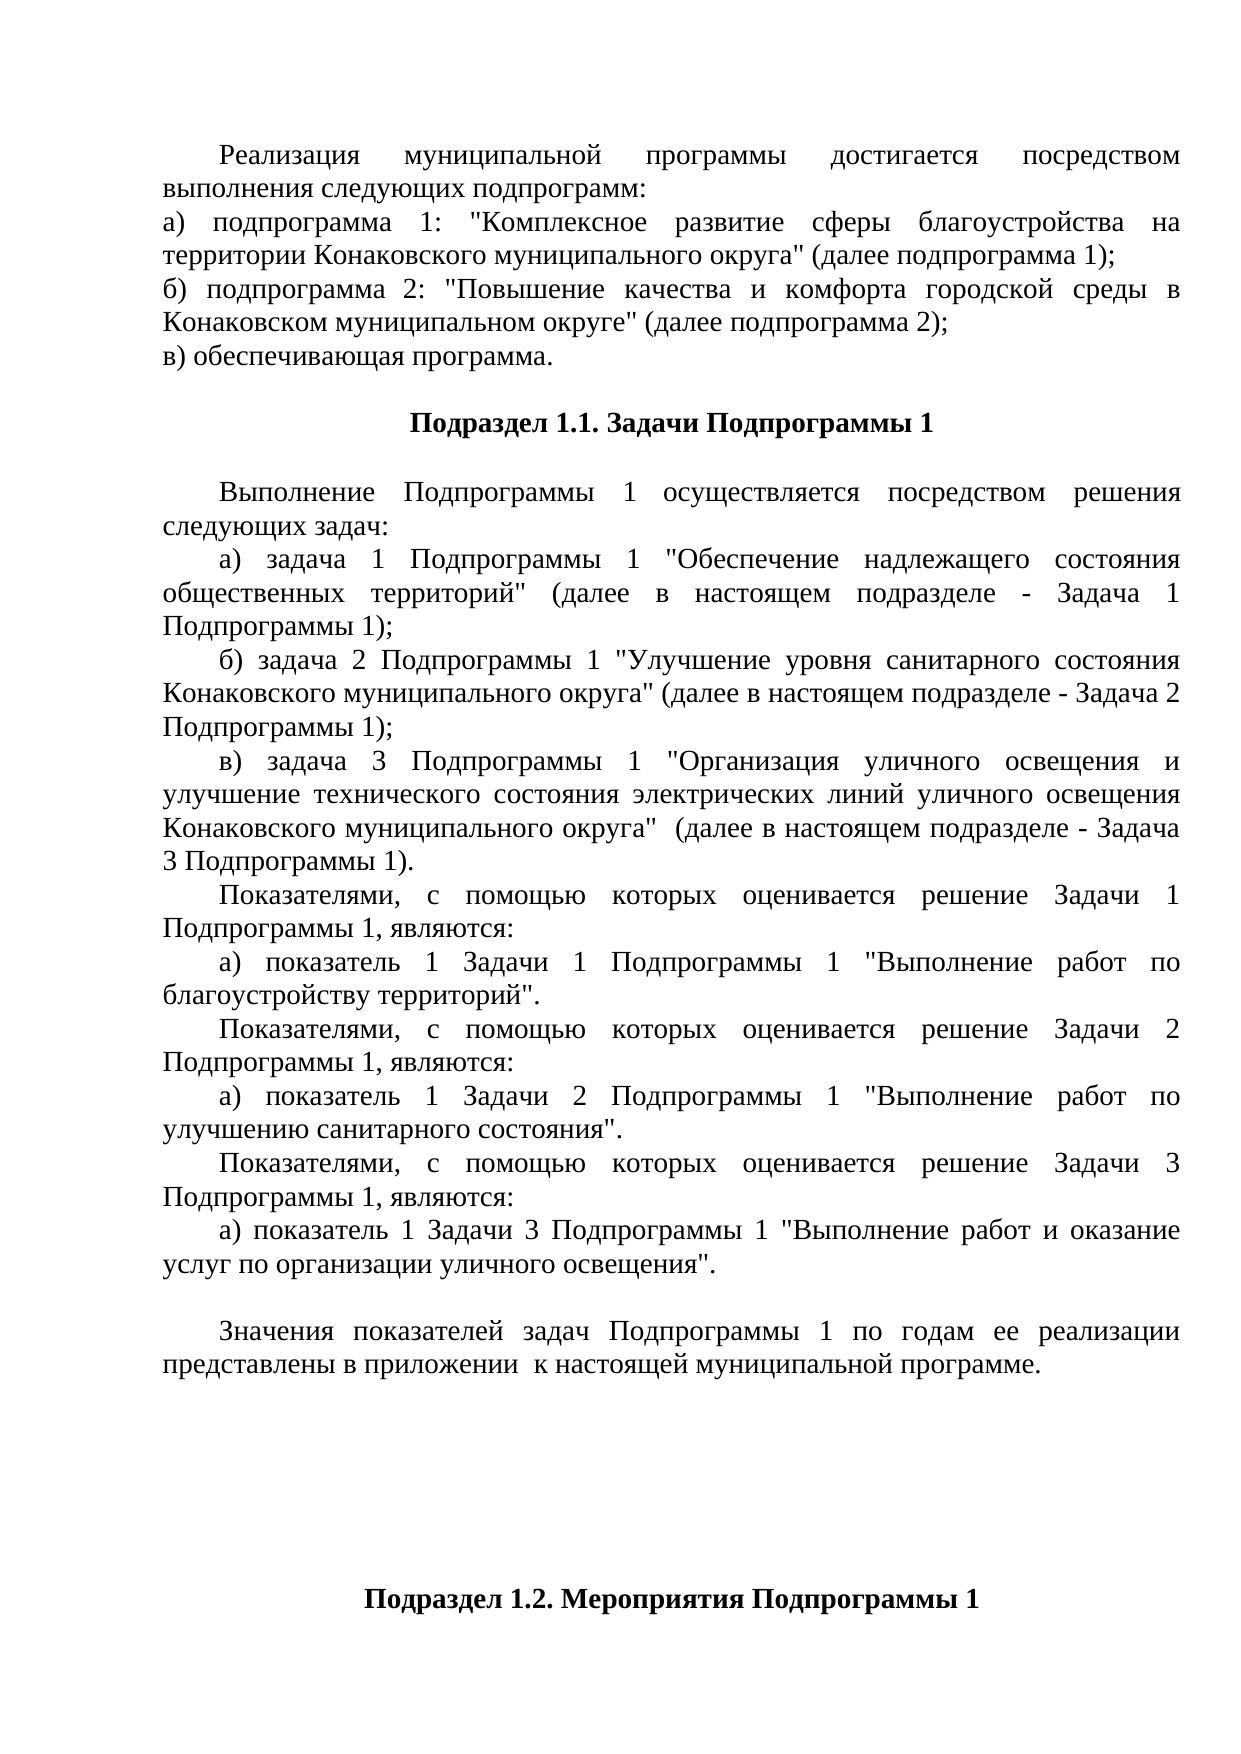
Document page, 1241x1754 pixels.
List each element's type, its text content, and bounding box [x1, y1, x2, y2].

text а) показатель 1 Задачи 2 Подпрограммы 1 "Выполнение работ по улучшению санитарного состояния". [162, 1078, 1181, 1145]
text Показателями, с помощью которых оценивается решение Задачи 2 Подпрограммы 1, являются: [162, 1011, 1181, 1078]
text Показателями, с помощью которых оценивается решение Задачи 3 Подпрограммы 1, являются: [162, 1145, 1181, 1212]
text а) подпрограмма 1: "Комплексное развитие сферы благоустройства на территории Конаковского муниципального округа" (далее подпрограмма 1); [162, 204, 1181, 271]
text Подраздел 1.2. Мероприятия Подпрограммы 1 [162, 1581, 1181, 1615]
text б) подпрограмма 2: "Повышение качества и комфорта городской среды в Конаковском муниципальном округе" (далее подпрограмма 2); [162, 271, 1181, 338]
text а) задача 1 Подпрограммы 1 "Обеспечение надлежащего состояния общественных территорий" (далее в настоящем подразделе - Задача 1 Подпрограммы 1); [162, 541, 1181, 642]
text Выполнение Подпрограммы 1 осуществляется посредством решения следующих задач: [162, 474, 1181, 541]
text в) обеспечивающая программа. [162, 338, 1181, 372]
text б) задача 2 Подпрограммы 1 "Улучшение уровня санитарного состояния Конаковского муниципального округа" (далее в настоящем подразделе - Задача 2 Подпрограммы 1); [162, 642, 1181, 743]
text в) задача 3 Подпрограммы 1 "Организация уличного освещения и улучшение технического состояния электрических линий уличного освещения Конаковского муниципального округа" (далее в настоящем подразделе - Задача 3 Подпрограммы 1). [162, 743, 1181, 877]
text Показателями, с помощью которых оценивается решение Задачи 1 Подпрограммы 1, являются: [162, 877, 1181, 944]
text Значения показателей задач Подпрограммы 1 по годам ее реализации представлены в приложении к настоящей муниципальной программе. [162, 1313, 1181, 1380]
text а) показатель 1 Задачи 3 Подпрограммы 1 "Выполнение работ и оказание услуг по организации уличного освещения". [162, 1212, 1181, 1279]
text Подраздел 1.1. Задачи Подпрограммы 1 [162, 405, 1181, 439]
text а) показатель 1 Задачи 1 Подпрограммы 1 "Выполнение работ по благоустройству территорий". [162, 944, 1181, 1011]
text Реализация муниципальной программы достигается посредством выполнения следующих подпрограмм: [162, 137, 1181, 204]
